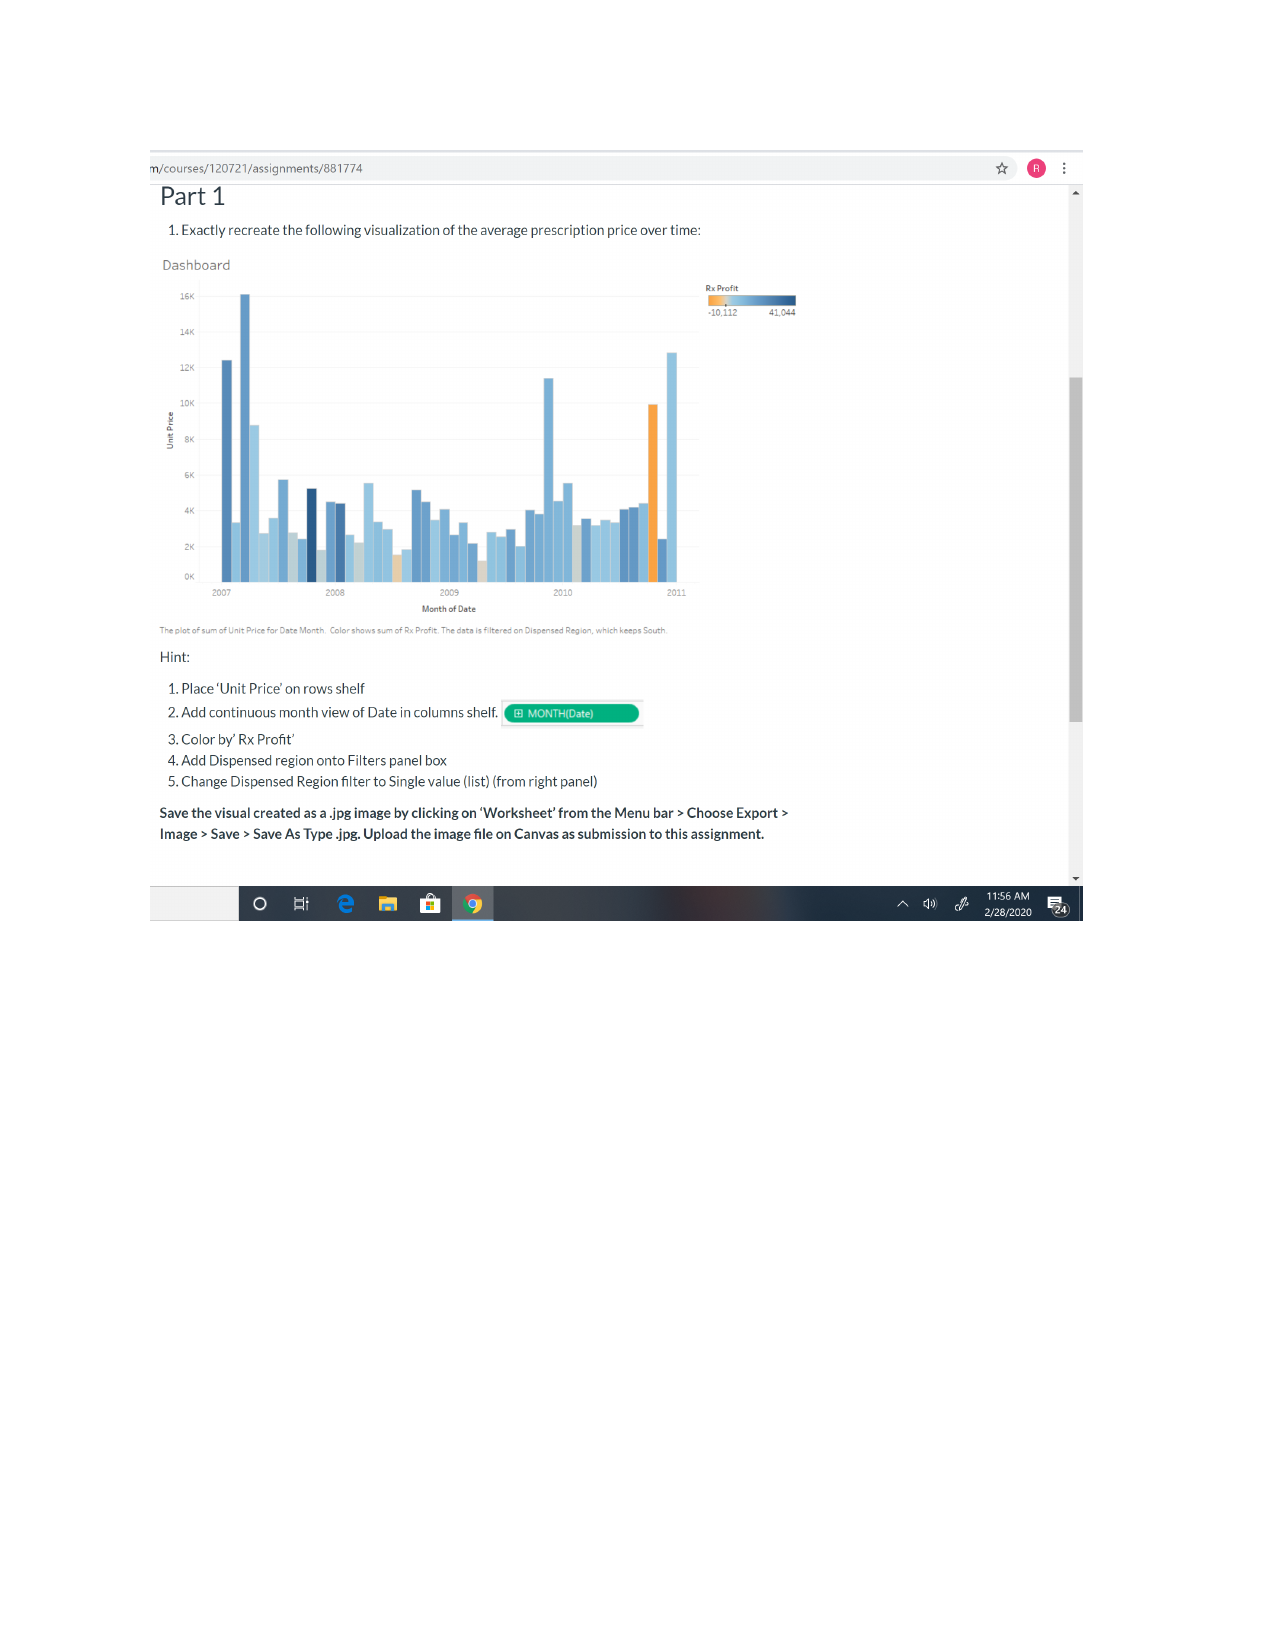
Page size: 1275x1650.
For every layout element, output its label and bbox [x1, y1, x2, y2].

picture [150, 150, 1083, 921]
